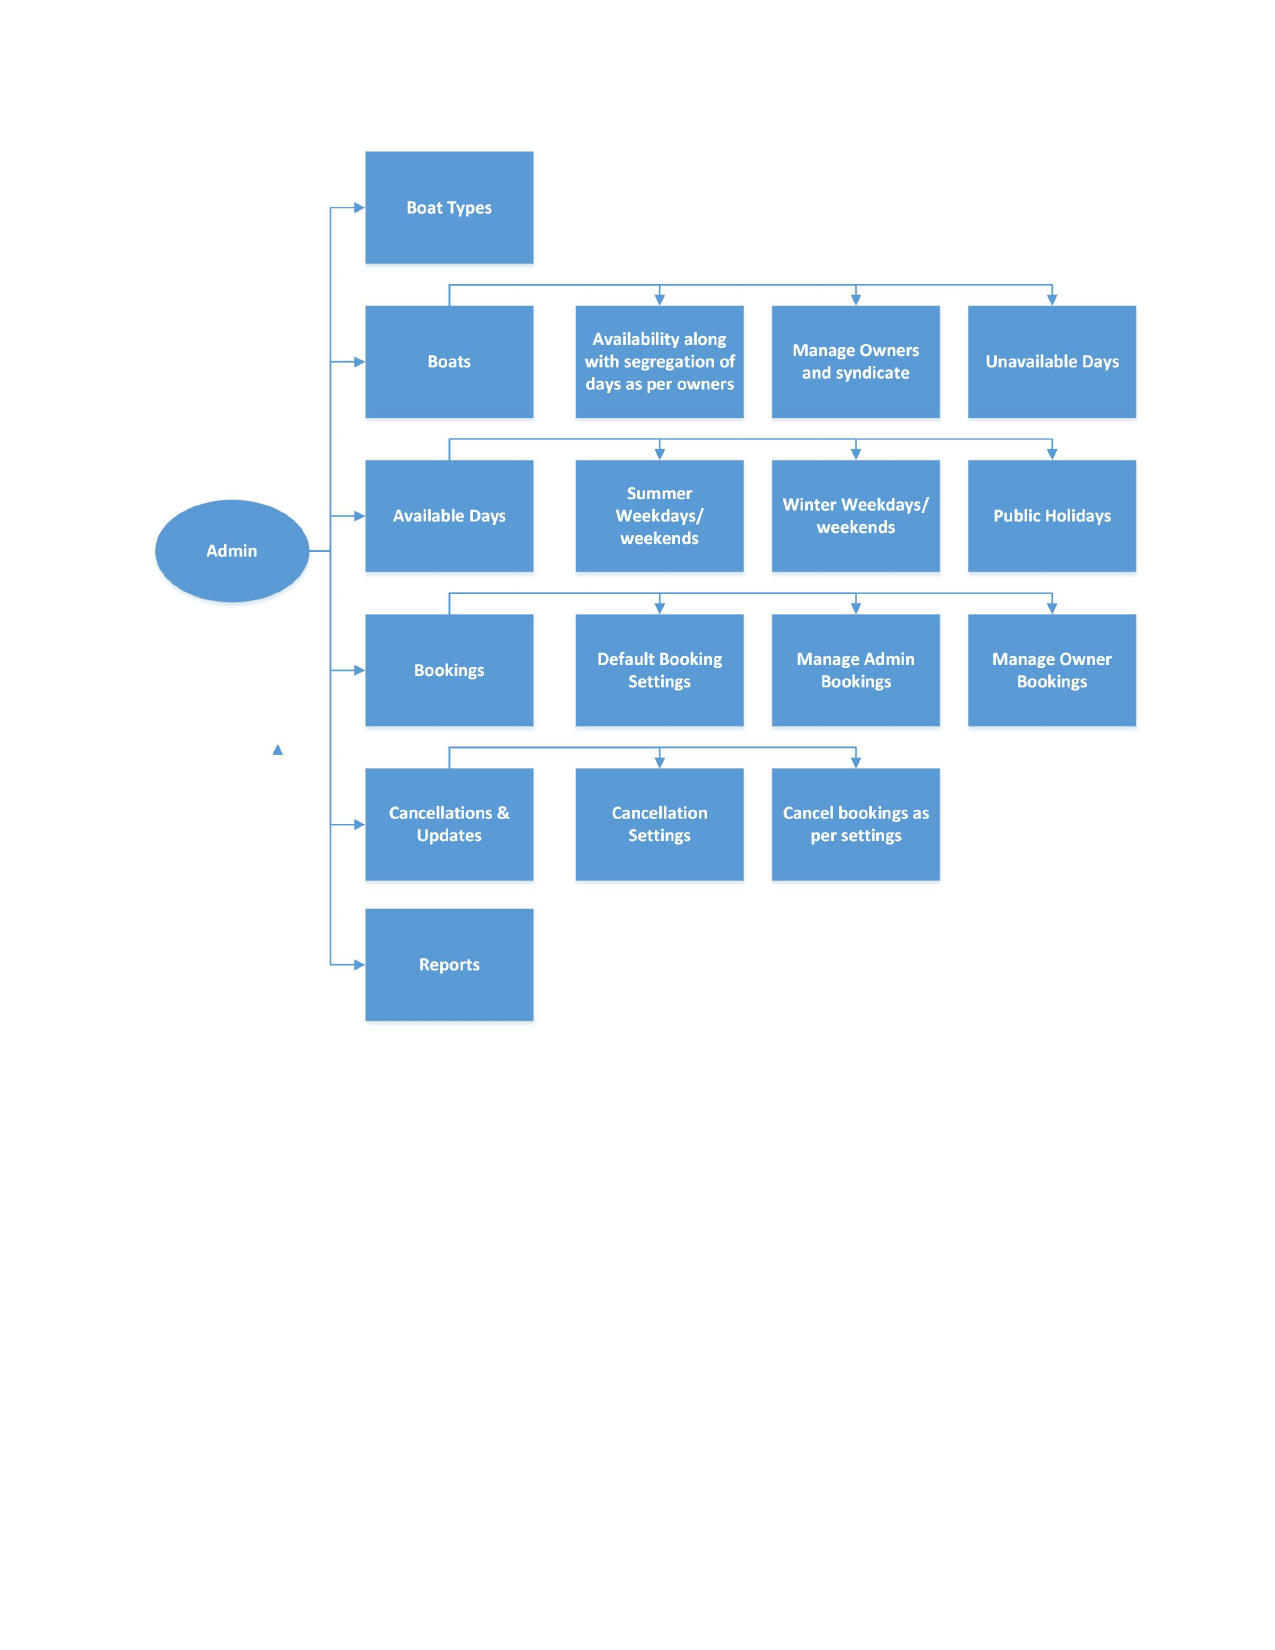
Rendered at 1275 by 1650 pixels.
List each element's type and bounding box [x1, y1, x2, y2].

picture [150, 150, 1142, 1029]
